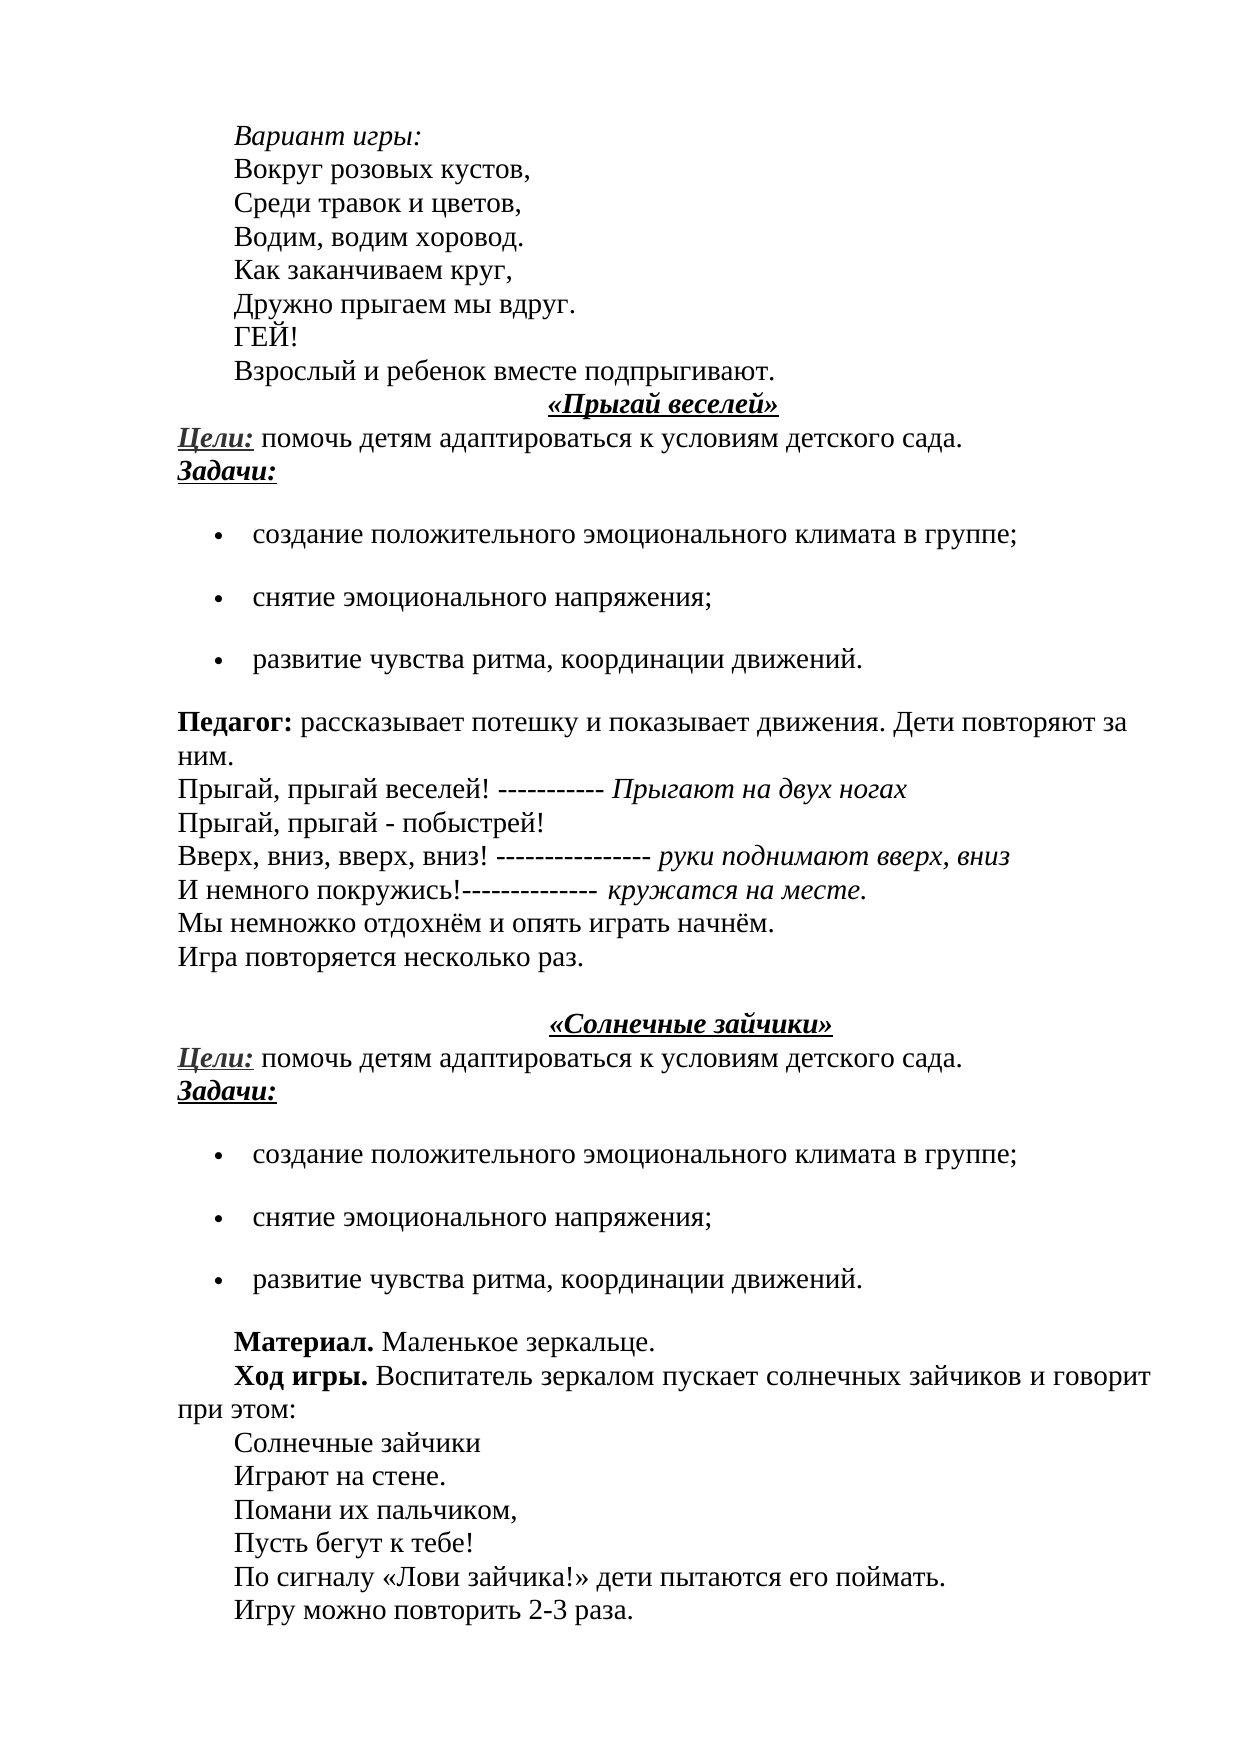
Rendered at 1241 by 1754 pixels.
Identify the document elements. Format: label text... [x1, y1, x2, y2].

text Солнечные зайчики [177, 1425, 1152, 1458]
text Игру можно повторить 2-3 раза. [177, 1592, 1152, 1626]
text Задачи: [177, 1073, 1152, 1107]
text Помани их пальчиком, [177, 1492, 1152, 1525]
text ГЕЙ! [177, 319, 1152, 353]
text Задачи: [177, 453, 1152, 487]
text Как заканчиваем круг, [177, 252, 1152, 286]
text Среди травок и цветов, [177, 185, 1152, 219]
text Вариант игры: [177, 118, 1152, 152]
text Ход игры. Воспитатель зеркалом пускает солнечных зайчиков и говорит при этом: [177, 1358, 1152, 1425]
text «Солнечные зайчики» [177, 1006, 1152, 1040]
text Пусть бегут к тебе! [177, 1525, 1152, 1559]
text Взрослый и ребенок вместе подпрыгивают. [177, 353, 1152, 386]
list развитие чувства ритма, координации движений. [215, 1261, 1152, 1295]
text Дружно прыгаем мы вдруг. [177, 286, 1152, 319]
text «Прыгай веселей» [177, 386, 1152, 420]
text Водим, водим хоровод. [177, 219, 1152, 252]
list создание положительного эмоционального климата в группе; [215, 1136, 1152, 1169]
list создание положительного эмоционального климата в группе; [215, 516, 1152, 550]
text Вокруг розовых кустов, [177, 152, 1152, 185]
list снятие эмоционального напряжения; [215, 1199, 1152, 1232]
text По сигналу «Лови зайчика!» дети пытаются его поймать. [177, 1559, 1152, 1592]
text Цели: помочь детям адаптироваться к условиям детского сада. [177, 1040, 1152, 1073]
text Игра повторяется несколько раз. [177, 939, 1152, 973]
text Цели: помочь детям адаптироваться к условиям детского сада. [177, 420, 1152, 453]
list снятие эмоционального напряжения; [215, 579, 1152, 612]
list развитие чувства ритма, координации движений. [215, 642, 1152, 675]
text Материал. Маленькое зеркальце. [177, 1324, 1152, 1358]
text Прыгай, прыгай веселей! ----------- Прыгают на двух ногах Прыгай, прыгай - побыстрей! Вверх, вниз, вверх, вниз! ---------------- руки поднимают вверх, вниз И немного покружись!-------------- кружатся на месте. Мы немножко отдохнём и опять играть начнём. [177, 771, 1152, 939]
text Педагог: рассказывает потешку и показывает движения. Дети повторяют за ним. [177, 704, 1152, 771]
text Играют на стене. [177, 1458, 1152, 1492]
